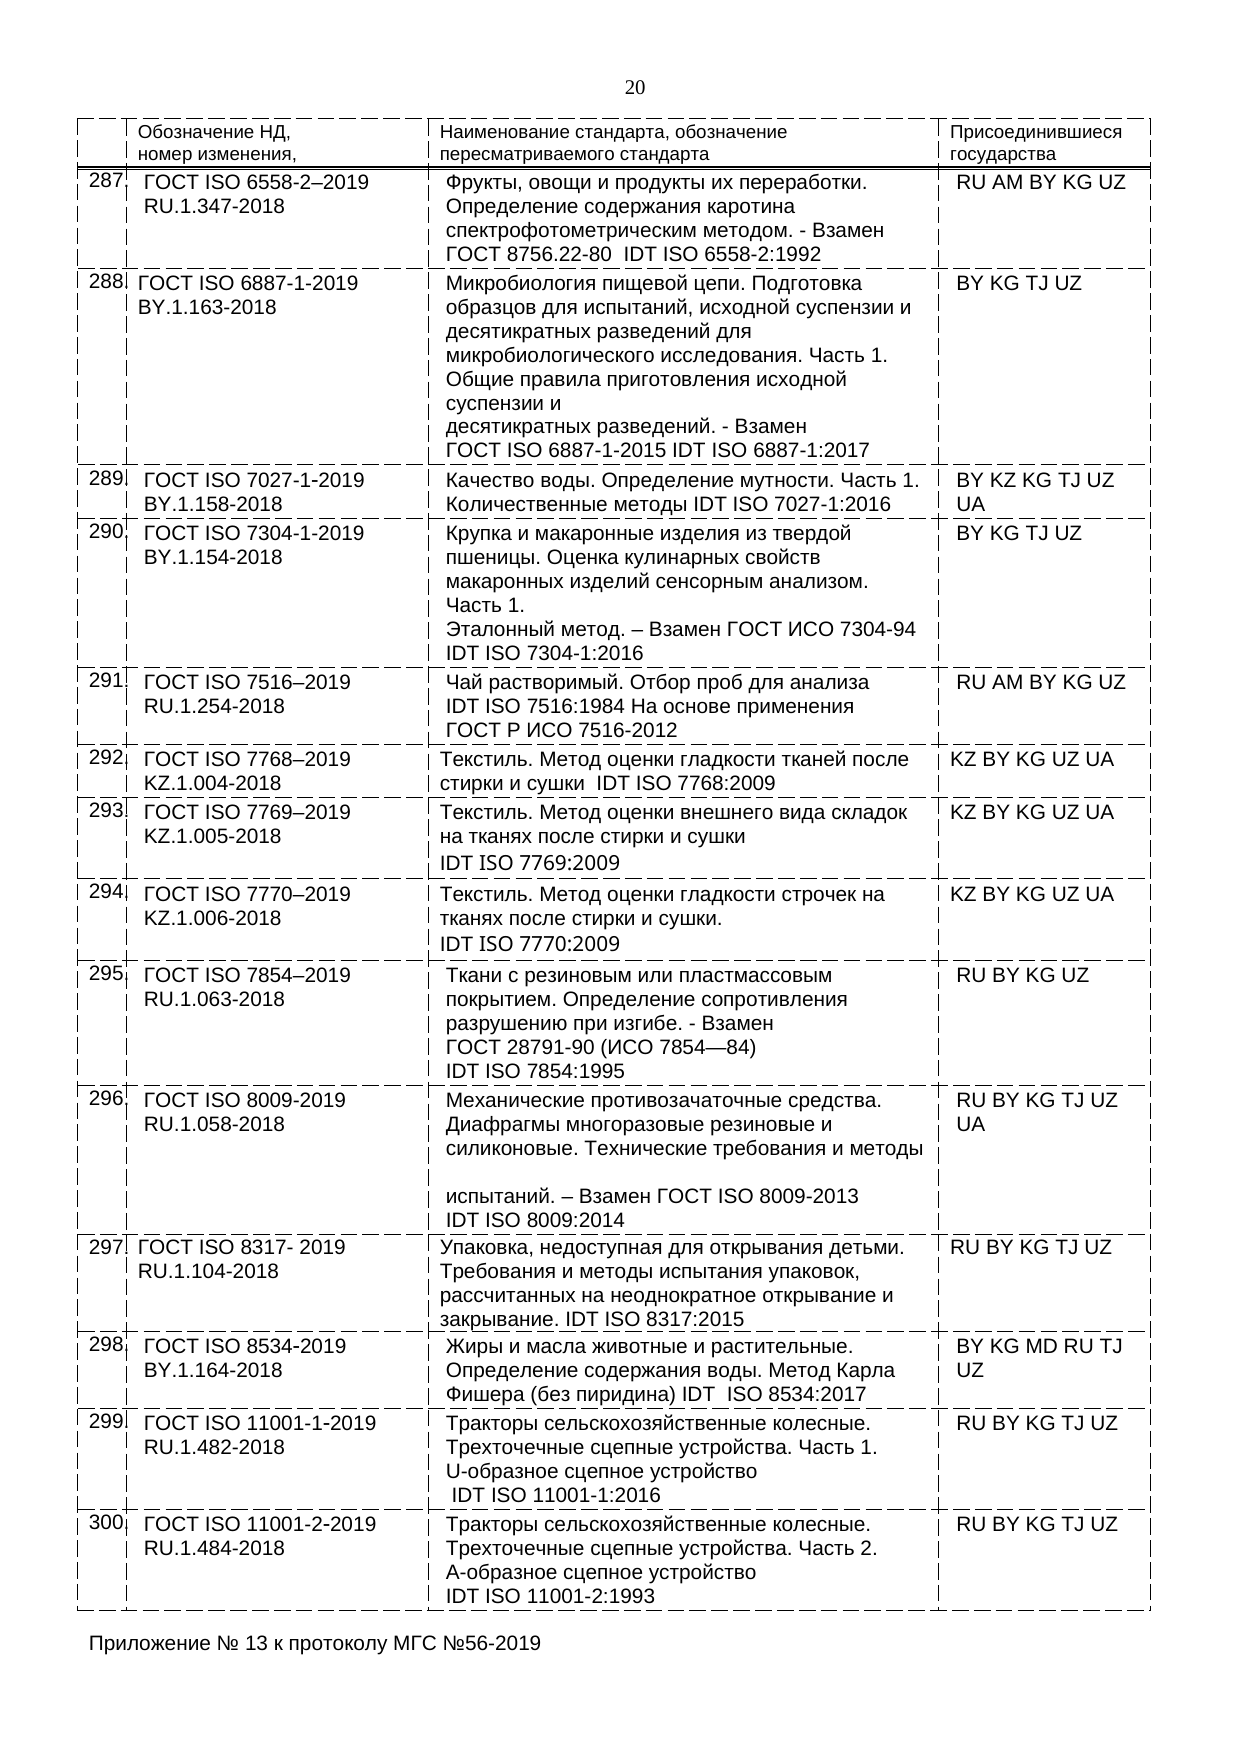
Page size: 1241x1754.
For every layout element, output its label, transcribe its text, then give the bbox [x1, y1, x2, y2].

table_cell ГОСТ ISO 7768‒2019 KZ.1.004-2018 [126, 744, 428, 797]
table_cell ГОСТ ISO 8317- 2019 RU.1.104-2018 [126, 1234, 428, 1331]
table_cell Чай растворимый. Отбор проб для анализа IDT ISO 7516:1984 На основе применения ГОСТ Р ИСО 7516-2012 [428, 667, 939, 744]
table_cell RU BY KG TJ UZ [939, 1509, 1150, 1610]
table_cell ГОСТ ISO 11001-22019 RU.1.484-2018 [126, 1509, 428, 1610]
table_cell RU AM BY KG UZ [939, 667, 1150, 744]
table_cell [78, 1331, 126, 1408]
table_cell ГОСТ ISO 7516‒2019 RU.1.254-2018 [126, 667, 428, 744]
table_cell BY KG TJ UZ [939, 268, 1150, 464]
table_cell RU BY KG UZ [939, 960, 1150, 1085]
table_cell Качество воды. Определение мутности. Часть 1. Количественные методы IDT ISO 7027-1:2016 [428, 464, 939, 518]
table_cell ГОСТ ISO 7854‒2019 RU.1.063-2018 [126, 960, 428, 1085]
table_cell Ткани с резиновым или пластмассовым покрытием. Определение сопротивления разрушению при изгибе. - Взамен ГОСТ 28791-90 (ИСО 7854—84) IDT ISO 7854:1995 [428, 960, 939, 1085]
table_cell ГОСТ ISO 11001-12019 RU.1.482-2018 [126, 1408, 428, 1509]
table_cell [78, 1408, 126, 1509]
table_cell ГОСТ ISO 7304-1-2019 BY.1.154-2018 [126, 518, 428, 667]
table_header Присоединившиеся государства [939, 118, 1150, 166]
table_cell [78, 960, 126, 1085]
table_cell Текстиль. Метод оценки внешнего вида складок на тканях после стирки и сушки IDT ISO 7769:2009 [428, 797, 939, 878]
table_cell RU AM BY KG UZ [939, 170, 1150, 267]
table_cell [78, 518, 126, 667]
table_cell Фрукты, овощи и продукты их переработки. Определение содержания каротина спектрофотометрическим методом. - Взамен ГОСТ 8756.22-80 IDT ISO 6558-2:1992 [428, 170, 939, 267]
table_cell ГОСТ ISO 85342019 BY.1.164-2018 [126, 1331, 428, 1408]
table_header Обозначение НД, номер изменения, [126, 118, 428, 166]
table_cell Упаковка, недоступная для открывания детьми. Требования и методы испытания упаковок, рассчитанных на неоднократное открывание и закрывание. IDT ISO 8317:2015 [428, 1234, 939, 1331]
table_cell [78, 464, 126, 518]
table_cell KZ BY KG UZ UA [939, 878, 1150, 960]
table_cell RU BY KG TJ UZ [939, 1408, 1150, 1509]
table_cell RU BY KG TJ UZ UA [939, 1085, 1150, 1234]
table_cell ГОСТ ISO 6558-2‒2019 RU.1.347-2018 [126, 170, 428, 267]
table_cell BY KG TJ UZ [939, 518, 1150, 667]
table_cell Текстиль. Метод оценки гладкости строчек на тканях после стирки и сушки. IDT ISO 7770:2009 [428, 878, 939, 960]
table_cell RU BY KG TJ UZ [939, 1234, 1150, 1331]
table_cell Тракторы сельскохозяйственные колесные. Трехточечные сцепные устройства. Часть 1. U-образное сцепное устройство IDT ISO 11001-1:2016 [428, 1408, 939, 1509]
table_cell [78, 1509, 126, 1610]
table_cell Микробиология пищевой цепи. Подготовка образцов для испытаний, исходной суспензии и десятикратных разведений для микробиологического исследования. Часть 1. Общие правила приготовления исходной суспензии и десятикратных разведений. - Взамен ГОСТ ISO 6887-1-2015 IDT ISO 6887-1:2017 [428, 268, 939, 464]
table_cell BY KZ KG TJ UZ UA [939, 464, 1150, 518]
table_cell ГОСТ ISO 7769‒2019 KZ.1.005-2018 [126, 797, 428, 878]
table_cell Жиры и масла животные и растительные. Определение содержания воды. Метод Карла Фишера (без пиридина) IDT ISO 8534:2017 [428, 1331, 939, 1408]
table_cell [78, 268, 126, 464]
table_cell ГОСТ ISO 6887-1-2019 BY.1.163-2018 [126, 268, 428, 464]
table_cell ГОСТ ISO 8009-2019 RU.1.058-2018 [126, 1085, 428, 1234]
table_cell ГОСТ ISO 7027-12019 BY.1.158-2018 [126, 464, 428, 518]
table_header [78, 118, 126, 166]
table_cell KZ BY KG UZ UA [939, 744, 1150, 797]
table_cell Текстиль. Метод оценки гладкости тканей после стирки и сушки IDT ISO 7768:2009 [428, 744, 939, 797]
table_cell [78, 667, 126, 744]
table_cell [78, 1085, 126, 1234]
table_cell Крупка и макаронные изделия из твердой пшеницы. Оценка кулинарных свойств макаронных изделий сенсорным анализом. Часть 1. Эталонный метод. – Взамен ГОСТ ИСО 7304-94 IDT ISO 7304-1:2016 [428, 518, 939, 667]
table_cell Тракторы сельскохозяйственные колесные. Трехточечные сцепные устройства. Часть 2. А-образное сцепное устройство IDT ISO 11001-2:1993 [428, 1509, 939, 1610]
table_cell [78, 878, 126, 960]
table_header Наименование стандарта, обозначение пересматриваемого стандарта [428, 118, 939, 166]
table_cell [78, 1234, 126, 1331]
table_cell [78, 170, 126, 267]
table_cell BY KG MD RU TJ UZ [939, 1331, 1150, 1408]
table_cell Механические противозачаточные средства. Диафрагмы многоразовые резиновые и силиконовые. Технические требования и методы испытаний. – Взамен ГОСТ ISO 8009-2013 IDT ISO 8009:2014 [428, 1085, 939, 1234]
table_cell KZ BY KG UZ UA [939, 797, 1150, 878]
table_cell [78, 744, 126, 797]
table_cell [78, 797, 126, 878]
table_cell ГОСТ ISO 7770‒2019 KZ.1.006-2018 [126, 878, 428, 960]
